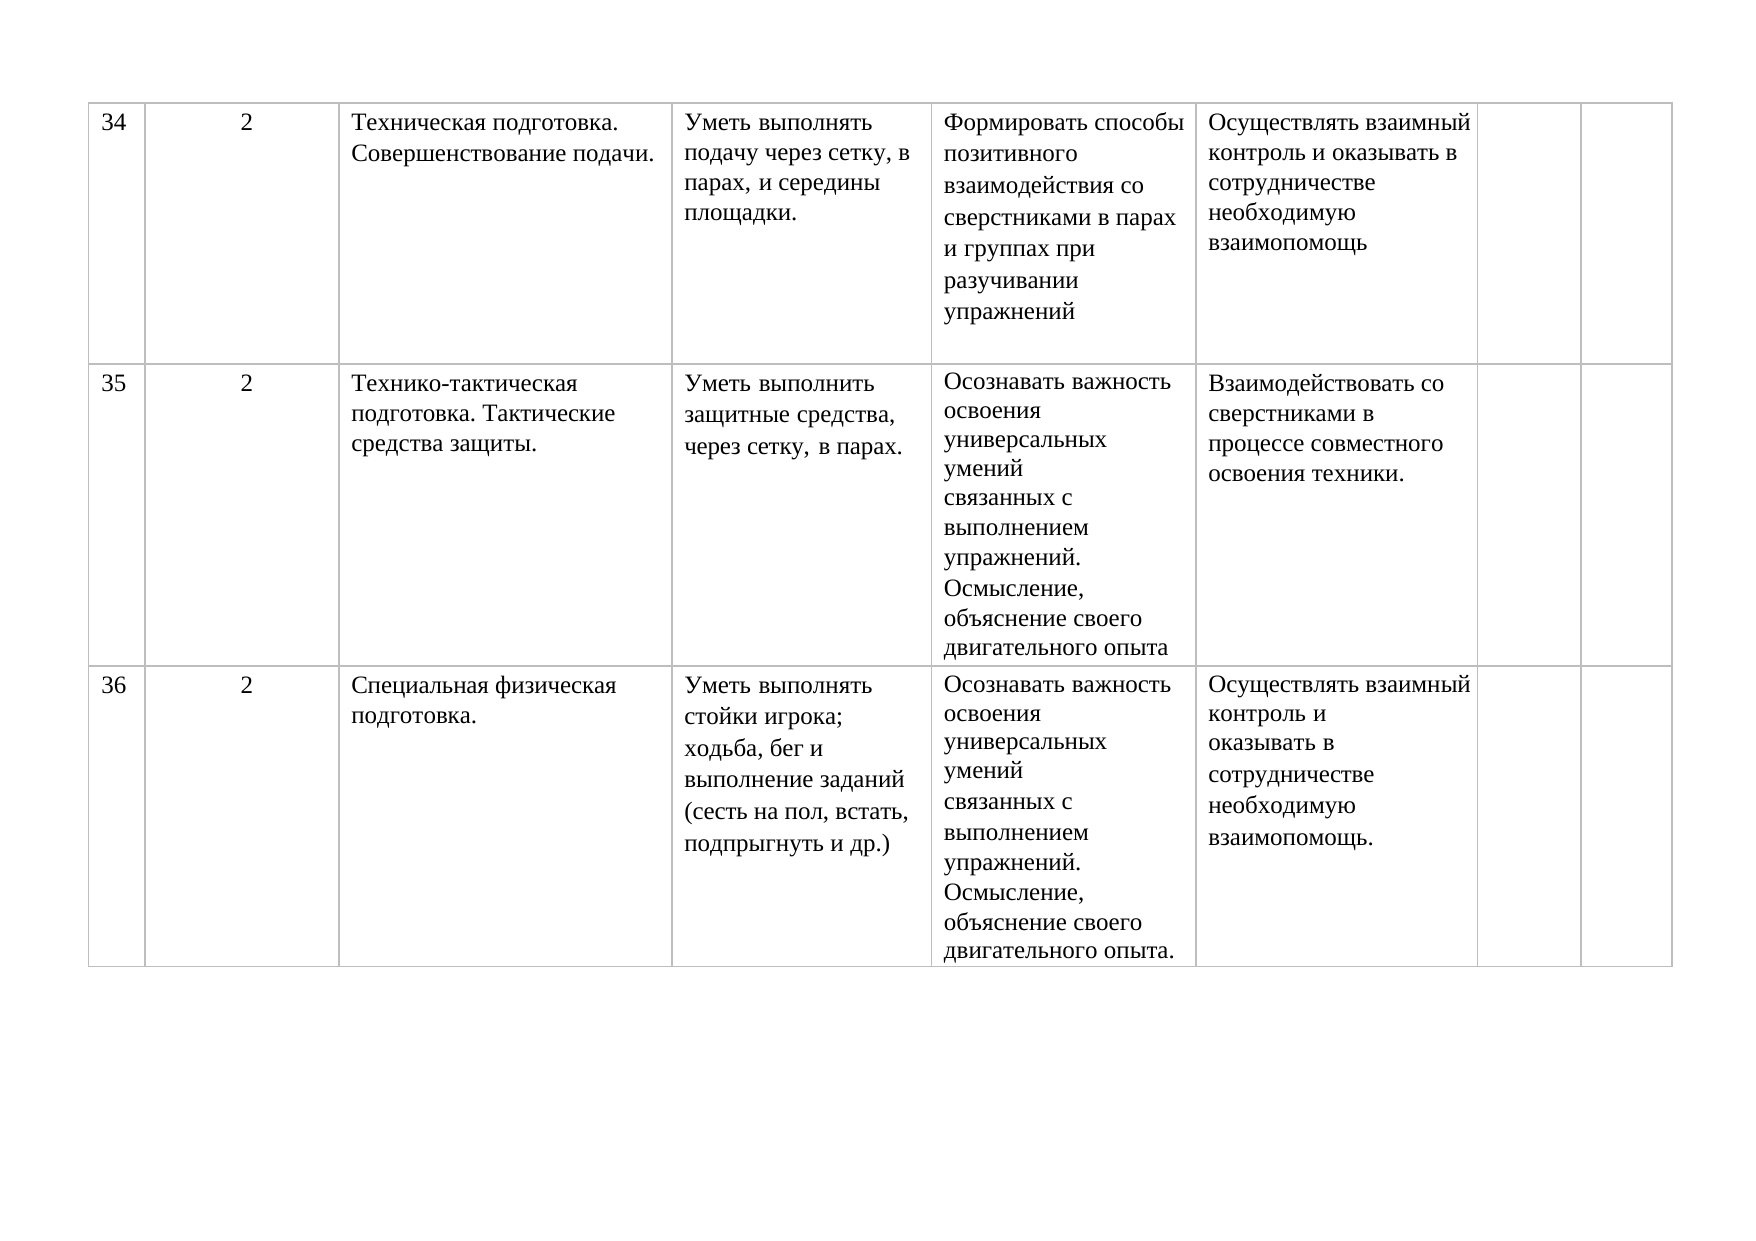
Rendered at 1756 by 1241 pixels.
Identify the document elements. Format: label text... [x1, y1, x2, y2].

table_cell [1478, 365, 1580, 665]
table_header Уметь выполнять подачу через сетку, в парах, и середины площадки. [673, 104, 931, 363]
table_cell [1478, 667, 1580, 966]
table_cell 36 [89, 667, 144, 966]
table_cell Осознавать важность освоения универсальных умений связанных с выполнением упражнений. Осмысление, объяснение своего двигательного опыта [932, 365, 1195, 665]
table_cell 35 [89, 365, 144, 665]
table_cell Осознавать важность освоения универсальных умений связанных с выполнением упражнений. Осмысление, объяснение своего двигательного опыта. [932, 667, 1195, 966]
table_cell [1582, 365, 1671, 665]
table_header Осуществлять взаимный контроль и оказывать в сотрудничестве необходимую взаимопомощь [1197, 104, 1477, 363]
table_cell Взаимодействовать со сверстниками в процессе совместного освоения техники. [1197, 365, 1477, 665]
table_cell Уметь выполнить защитные средства, через сетку, в парах. [673, 365, 931, 665]
table_cell 2 [146, 667, 338, 966]
table_cell [1582, 667, 1671, 966]
table_header [1582, 104, 1671, 363]
table_cell Технико-тактическая подготовка. Тактические средства защиты. [340, 365, 671, 665]
table_cell 2 [146, 365, 338, 665]
table_header [1478, 104, 1580, 363]
table_header Формировать способы позитивного взаимодействия со сверстниками в парах и группах при разучивании упражнений [932, 104, 1195, 363]
table_header 34 [89, 104, 144, 363]
table_cell Уметь выполнять стойки игрока; ходьба, бег и выполнение заданий (сесть на пол, встать, подпрыгнуть и др.) [673, 667, 931, 966]
table_header 2 [146, 104, 338, 363]
table_cell Осуществлять взаимный контроль и оказывать в сотрудничестве необходимую взаимопомощь. [1197, 667, 1477, 966]
table_header Техническая подготовка. Совершенствование подачи. [340, 104, 671, 363]
table_cell Специальная физическая подготовка. [340, 667, 671, 966]
